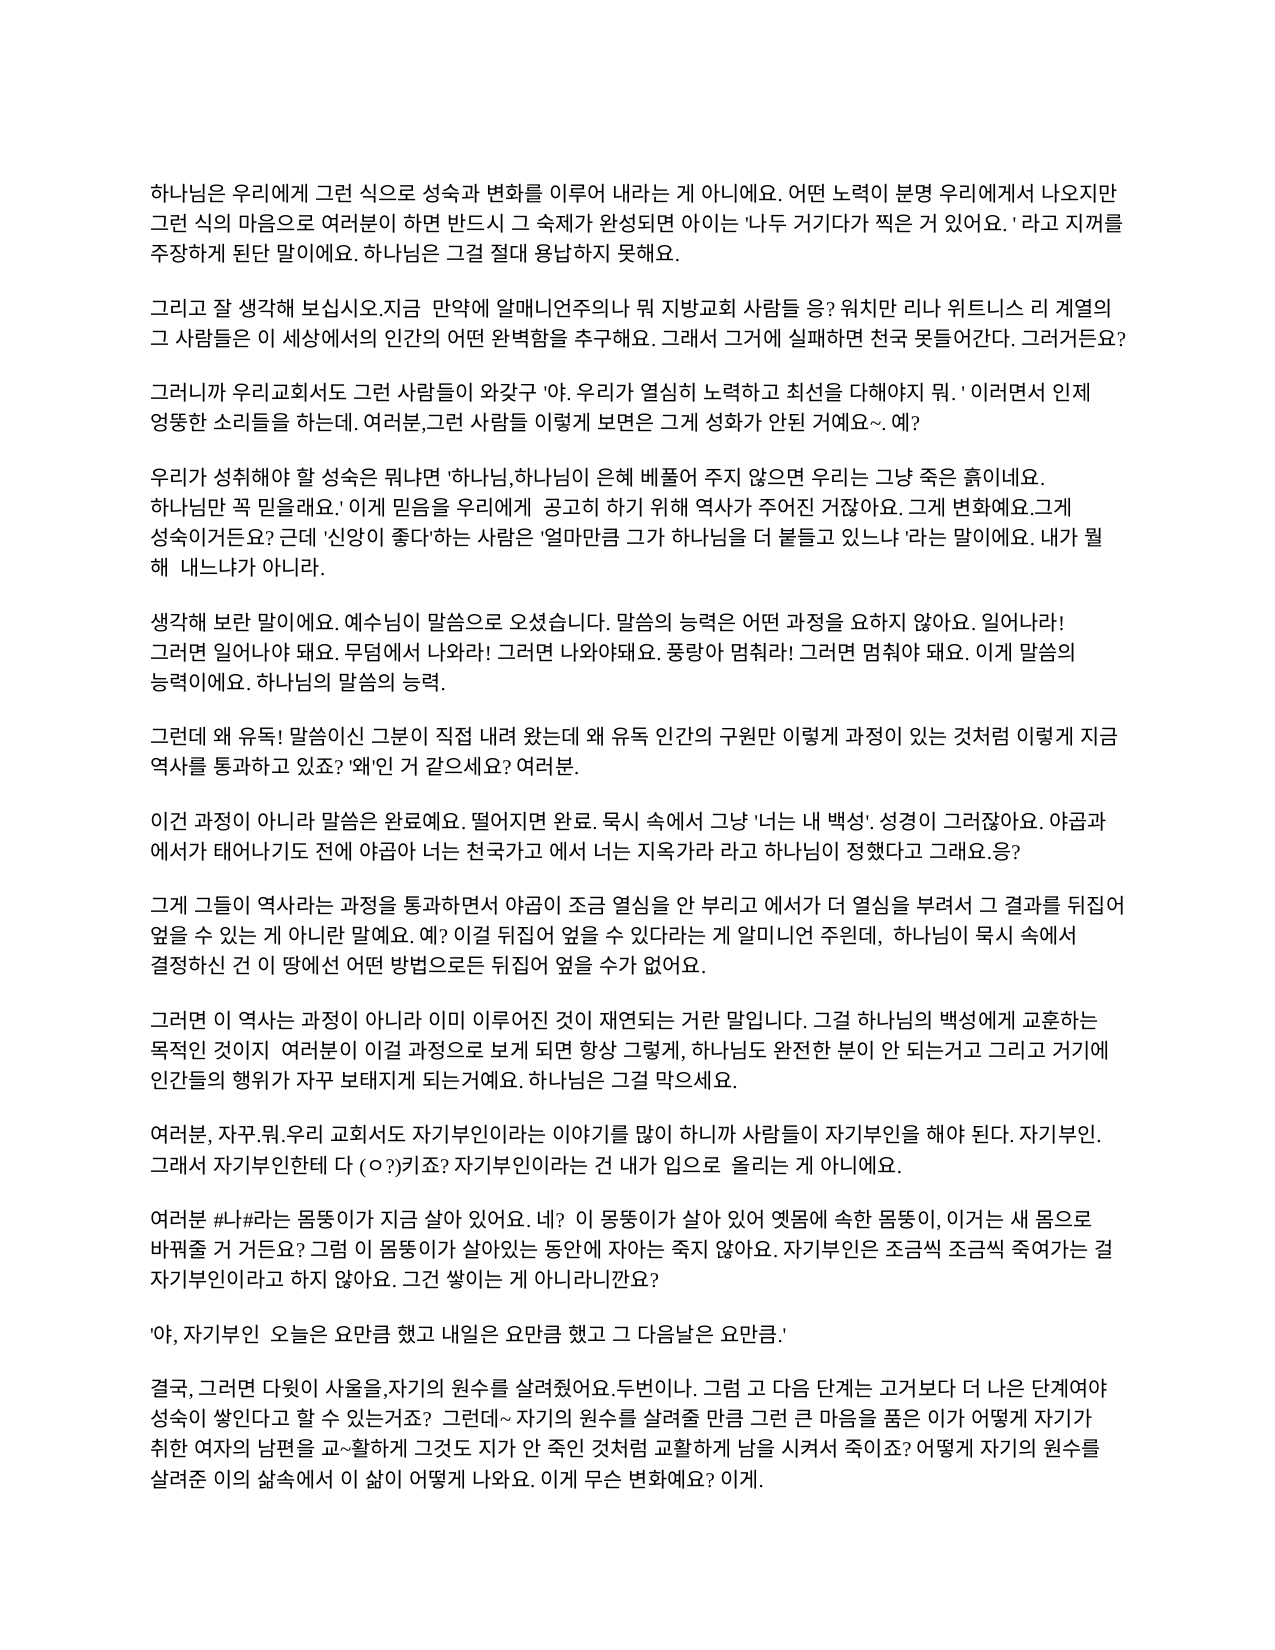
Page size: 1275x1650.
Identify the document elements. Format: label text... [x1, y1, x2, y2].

text '야, 자기부인 오늘은 요만큼 했고 내일은 요만큼 했고 그 다음날은 요만큼.' [150, 1318, 1125, 1348]
text 하나님은 우리에게 그런 식으로 성숙과 변화를 이루어 내라는 게 아니에요. 어떤 노력이 분명 우리에게서 나오지만 그런 식의 마음으로 여러분이 하면 반드시 그 숙제가 완성되면 아이는 '나두 거기다가 찍은 거 있어요. ' 라고 지꺼를 주장하게 된단 말이에요. 하나님은 그걸 절대 용납하지 못해요. [150, 177, 1125, 268]
text 그런데 왜 유독! 말씀이신 그분이 직접 내려 왔는데 왜 유독 인간의 구원만 이렇게 과정이 있는 것처럼 이렇게 지금 역사를 통과하고 있죠? '왜'인 거 같으세요? 여러분. [150, 720, 1125, 781]
text 그러니까 우리교회서도 그런 사람들이 와갖구 '야. 우리가 열심히 노력하고 최선을 다해야지 뭐. ' 이러면서 인제 엉뚱한 소리들을 하는데. 여러분,그런 사람들 이렇게 보면은 그게 성화가 안된 거예요~. 예? [150, 376, 1125, 437]
text 생각해 보란 말이에요. 예수님이 말씀으로 오셨습니다. 말씀의 능력은 어떤 과정을 요하지 않아요. 일어나라! 그러면 일어나야 돼요. 무덤에서 나와라! 그러면 나와야돼요. 풍랑아 멈춰라! 그러면 멈춰야 돼요. 이게 말씀의 능력이에요. 하나님의 말씀의 능력. [150, 606, 1125, 696]
text 그러면 이 역사는 과정이 아니라 이미 이루어진 것이 재연되는 거란 말입니다. 그걸 하나님의 백성에게 교훈하는 목적인 것이지 여러분이 이걸 과정으로 보게 되면 항상 그렇게, 하나님도 완전한 분이 안 되는거고 그리고 거기에 인간들의 행위가 자꾸 보태지게 되는거예요. 하나님은 그걸 막으세요. [150, 1004, 1125, 1095]
text 이건 과정이 아니라 말씀은 완료예요. 떨어지면 완료. 묵시 속에서 그냥 '너는 내 백성'. 성경이 그러잖아요. 야곱과 에서가 태어나기도 전에 야곱아 너는 천국가고 에서 너는 지옥가라 라고 하나님이 정했다고 그래요.응? [150, 805, 1125, 865]
text 그게 그들이 역사라는 과정을 통과하면서 야곱이 조금 열심을 안 부리고 에서가 더 열심을 부려서 그 결과를 뒤집어 엎을 수 있는 게 아니란 말예요. 예? 이걸 뒤집어 엎을 수 있다라는 게 알미니언 주읜데, 하나님이 묵시 속에서 결정하신 건 이 땅에선 어떤 방법으로든 뒤집어 엎을 수가 없어요. [150, 889, 1125, 980]
text 우리가 성취해야 할 성숙은 뭐냐면 '하나님,하나님이 은혜 베풀어 주지 않으면 우리는 그냥 죽은 흙이네요. 하나님만 꼭 믿을래요.' 이게 믿음을 우리에게 공고히 하기 위해 역사가 주어진 거잖아요. 그게 변화예요.그게 성숙이거든요? 근데 '신앙이 좋다'하는 사람은 '얼마만큼 그가 하나님을 더 붙들고 있느냐 '라는 말이에요. 내가 뭘 해 내느냐가 아니라. [150, 461, 1125, 582]
text 여러분, 자꾸.뭐.우리 교회서도 자기부인이라는 이야기를 많이 하니까 사람들이 자기부인을 해야 된다. 자기부인. 그래서 자기부인한테 다 (ㅇ?)키죠? 자기부인이라는 건 내가 입으로 올리는 게 아니에요. [150, 1119, 1125, 1179]
text 그리고 잘 생각해 보십시오.지금 만약에 알매니언주의나 뭐 지방교회 사람들 응? 워치만 리나 위트니스 리 계열의 그 사람들은 이 세상에서의 인간의 어떤 완벽함을 추구해요. 그래서 그거에 실패하면 천국 못들어간다. 그러거든요? [150, 292, 1125, 352]
text 결국, 그러면 다윗이 사울을,자기의 원수를 살려줬어요.두번이나. 그럼 고 다음 단계는 고거보다 더 나은 단계여야 성숙이 쌓인다고 할 수 있는거죠? 그런데~ 자기의 원수를 살려줄 만큼 그런 큰 마음을 품은 이가 어떻게 자기가 취한 여자의 남편을 교~활하게 그것도 지가 안 죽인 것처럼 교활하게 남을 시켜서 죽이죠? 어떻게 자기의 원수를 살려준 이의 삶속에서 이 삶이 어떻게 나와요. 이게 무슨 변화예요? 이게. [150, 1372, 1125, 1493]
text 여러분 #나#라는 몸뚱이가 지금 살아 있어요. 네? 이 몽뚱이가 살아 있어 옛몸에 속한 몸뚱이, 이거는 새 몸으로 바꿔줄 거 거든요? 그럼 이 몸뚱이가 살아있는 동안에 자아는 죽지 않아요. 자기부인은 조금씩 조금씩 죽여가는 걸 자기부인이라고 하지 않아요. 그건 쌓이는 게 아니라니깐요? [150, 1203, 1125, 1294]
